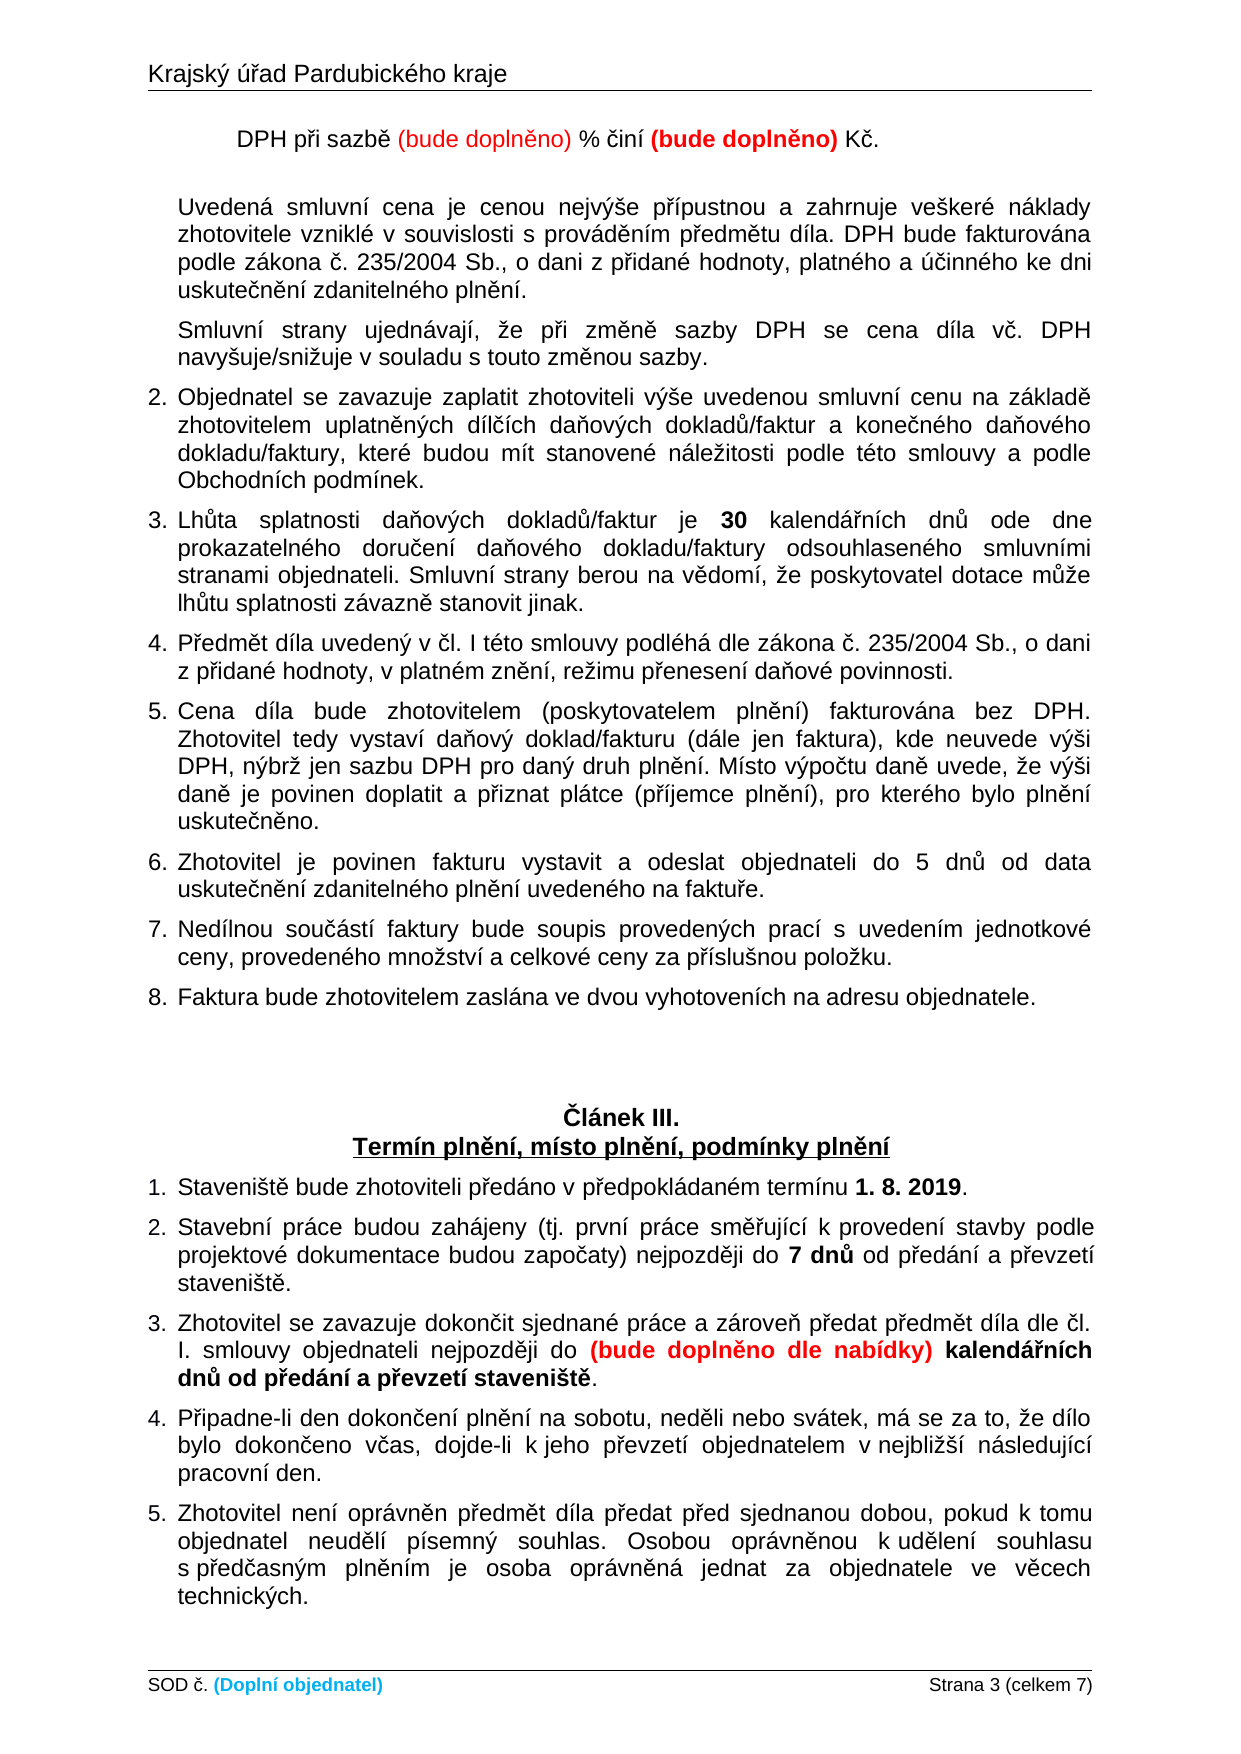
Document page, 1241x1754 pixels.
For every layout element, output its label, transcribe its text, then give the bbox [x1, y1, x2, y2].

list Připadne-li den dokončení plnění na sobotu, neděli nebo svátek, má se za to, že dílo bylo dokončeno včas, dojde-li k jeho převzetí objednatelem v nejbližší následující pracovní den. [148, 1404, 1092, 1487]
text Termín plnění, místo plnění, podmínky plnění [148, 1132, 1095, 1161]
text 8. Faktura bude zhotovitelem zaslána ve dvou vyhotoveních na adresu objednatele. [148, 983, 1092, 1010]
text 4. Předmět díla uvedený v čl. I této smlouvy podléhá dle zákona č. 235/2004 Sb., o dani z přidané hodnoty, v platném znění, režimu přenesení daňové povinnosti. [148, 629, 1092, 684]
text Článek III. [148, 1103, 1095, 1132]
text Smluvní strany ujednávají, že při změně sazby DPH se cena díla vč. DPH navyšuje/snižuje v souladu s touto změnou sazby. [177, 316, 1092, 371]
list Zhotovitel se zavazuje dokončit sjednané práce a zároveň předat předmět díla dle čl. I. smlouvy objednateli nejpozději do (bude doplněno dle nabídky) kalendářních dnů od předání a převzetí staveniště. [148, 1308, 1092, 1391]
list Stavební práce budou zahájeny (tj. první práce směřující k provedení stavby podle projektové dokumentace budou započaty) nejpozději do 7 dnů od předání a převzetí staveniště. [148, 1213, 1095, 1296]
text 6. Zhotovitel je povinen fakturu vystavit a odeslat objednateli do 5 dnů od data uskutečnění zdanitelného plnění uvedeného na faktuře. [148, 847, 1092, 903]
text 5. Cena díla bude zhotovitelem (poskytovatelem plnění) fakturována bez DPH. Zhotovitel tedy vystaví daňový doklad/fakturu (dále jen faktura), kde neuvede výši DPH, nýbrž jen sazbu DPH pro daný druh plnění. Místo výpočtu daně uvede, že výši daně je povinen doplatit a přiznat plátce (příjemce plnění), pro kterého bylo plnění uskutečněno. [148, 697, 1092, 835]
text Uvedená smluvní cena je cenou nejvýše přípustnou a zahrnuje veškeré náklady zhotovitele vzniklé v souvislosti s prováděním předmětu díla. DPH bude fakturována podle zákona č. 235/2004 Sb., o dani z přidané hodnoty, platného a účinného ke dni uskutečnění zdanitelného plnění. [177, 193, 1092, 303]
list Zhotovitel není oprávněn předmět díla předat před sjednanou dobou, pokud k tomu objednatel neudělí písemný souhlas. Osobou oprávněnou k udělení souhlasu s předčasným plněním je osoba oprávněná jednat za objednatele ve věcech technických. [148, 1499, 1092, 1609]
text DPH při sazbě (bude doplněno) % činí (bude doplněno) Kč. [236, 125, 1092, 153]
text 2. Objednatel se zavazuje zaplatit zhotoviteli výše uvedenou smluvní cenu na základě zhotovitelem uplatněných dílčích daňových dokladů/faktur a konečného daňového dokladu/faktury, které budou mít stanovené náležitosti podle této smlouvy a podle Obchodních podmínek. [148, 383, 1092, 494]
text 7. Nedílnou součástí faktury bude soupis provedených prací s uvedením jednotkové ceny, provedeného množství a celkové ceny za příslušnou položku. [148, 915, 1092, 970]
list Staveniště bude zhotoviteli předáno v předpokládaném termínu 1. 8. 2019. [148, 1173, 1095, 1201]
text 3. Lhůta splatnosti daňových dokladů/faktur je 30 kalendářních dnů ode dne prokazatelného doručení daňového dokladu/faktury odsouhlaseného smluvními stranami objednateli. Smluvní strany berou na vědomí, že poskytovatel dotace může lhůtu splatnosti závazně stanovit jinak. [148, 506, 1092, 617]
